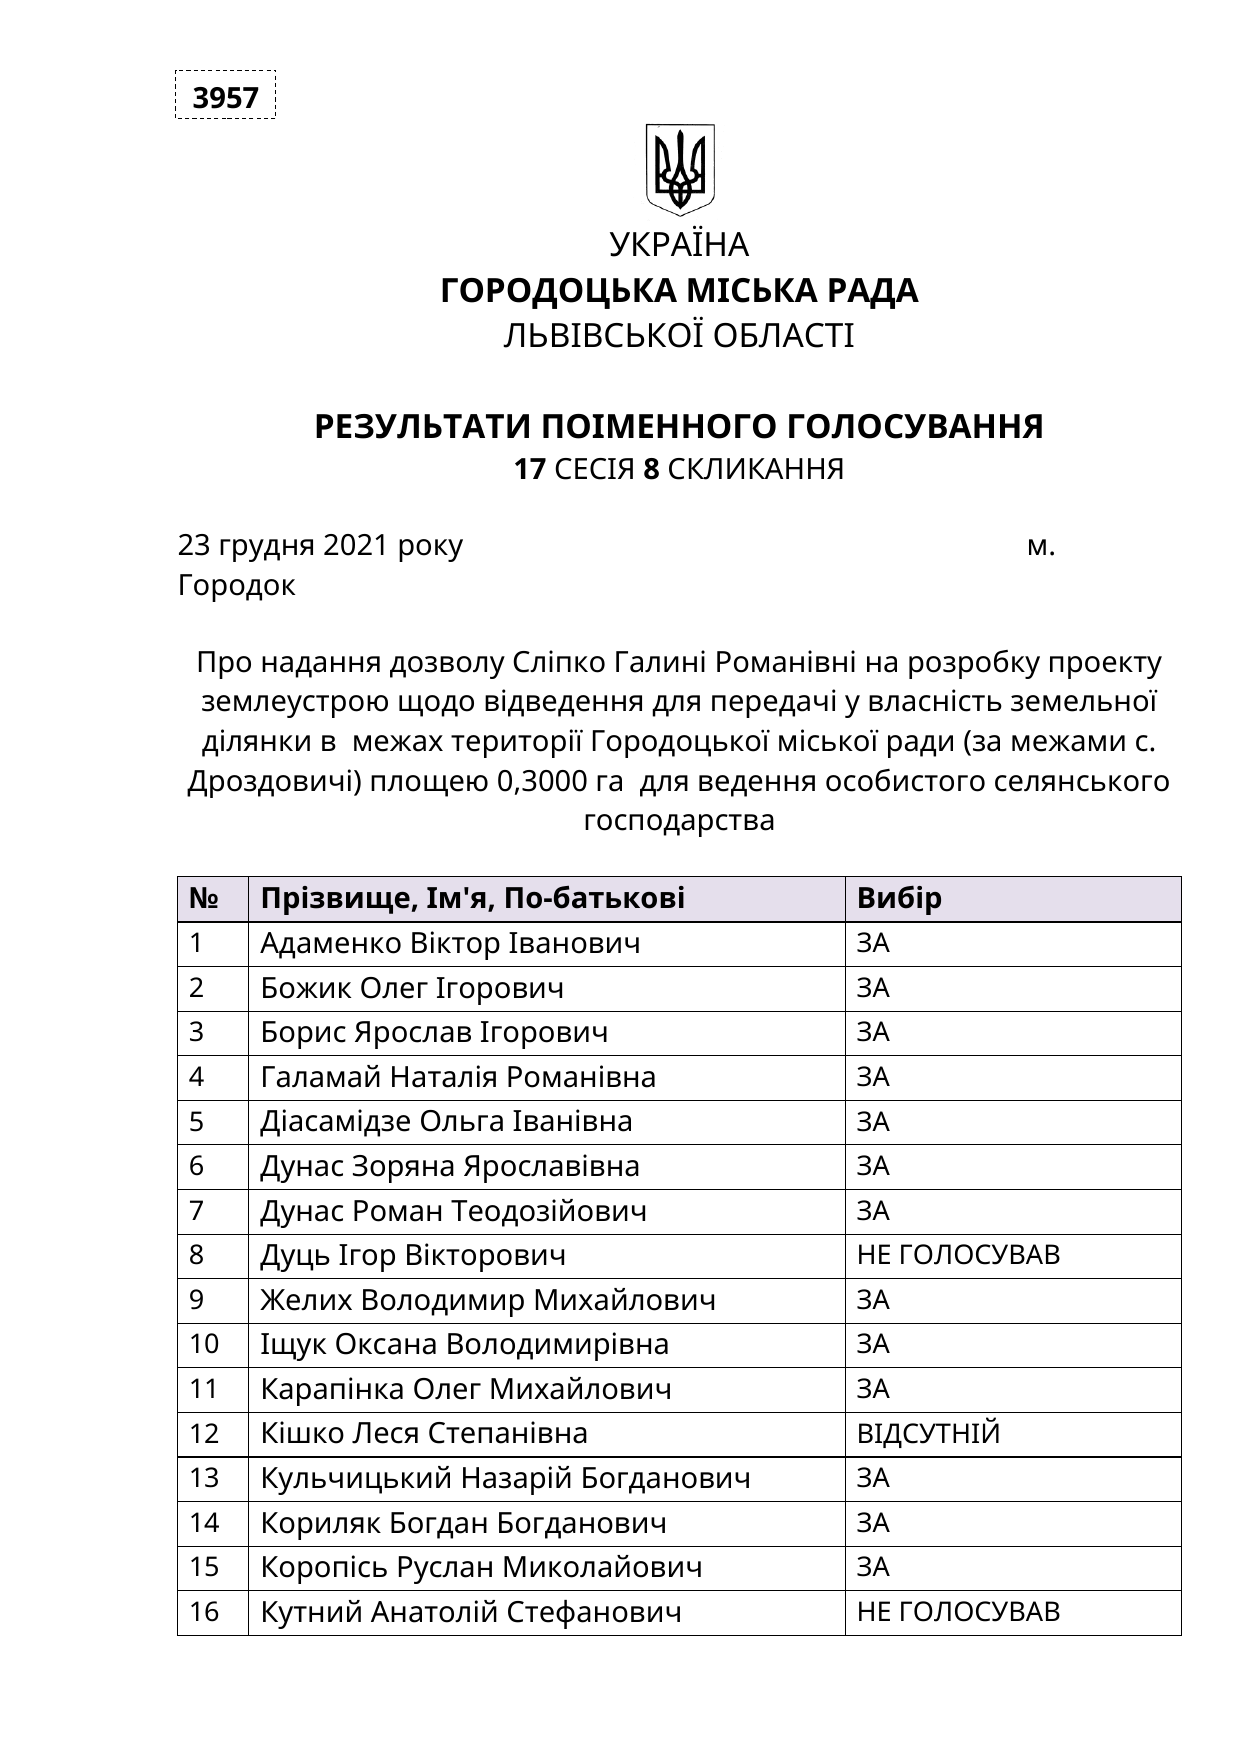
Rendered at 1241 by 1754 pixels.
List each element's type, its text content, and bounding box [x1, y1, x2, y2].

table_cell 9 [178, 1279, 248, 1323]
table_cell Іщук Оксана Володимирівна [249, 1324, 845, 1367]
table_cell ЗА [846, 1502, 1181, 1546]
table_cell ЗА [846, 1279, 1181, 1323]
table_cell Божик Олег Ігорович [249, 967, 845, 1011]
table_cell 12 [178, 1413, 248, 1456]
table_cell НЕ ГОЛОСУВАВ [846, 1591, 1181, 1635]
table_cell НЕ ГОЛОСУВАВ [846, 1235, 1181, 1278]
table_cell Карапінка Олег Михайлович [249, 1368, 845, 1412]
text 23 грудня 2021 року м. Городок [177, 525, 1181, 604]
text РЕЗУЛЬТАТИ ПОІМЕННОГО ГОЛОСУВАННЯ [177, 403, 1181, 448]
table_cell Кішко Леся Степанівна [249, 1413, 845, 1456]
table_header Вибір [846, 877, 1181, 921]
table_header Прізвище, Ім'я, По-батькові [249, 877, 845, 921]
table_cell 3 [178, 1012, 248, 1055]
table_cell ЗА [846, 1012, 1181, 1055]
table_cell Галамай Наталія Романівна [249, 1056, 845, 1100]
table_cell 8 [178, 1235, 248, 1278]
table_cell Дуць Ігор Вікторович [249, 1235, 845, 1278]
table_header № [178, 877, 248, 921]
picture [633, 118, 726, 221]
table_cell 13 [178, 1458, 248, 1501]
table_cell ЗА [846, 1145, 1181, 1189]
table_cell Кульчицький Назарій Богданович [249, 1458, 845, 1501]
table_cell ЗА [846, 1190, 1181, 1233]
table_cell ЗА [846, 1324, 1181, 1367]
table_cell Дунас Роман Теодозійович [249, 1190, 845, 1233]
table_cell 10 [178, 1324, 248, 1367]
table_cell 14 [178, 1502, 248, 1546]
table_cell ЗА [846, 923, 1181, 966]
text ГОРОДОЦЬКА МІСЬКА РАДА [177, 266, 1181, 312]
table_cell ЗА [846, 1547, 1181, 1590]
table_cell Діасамідзе Ольга Іванівна [249, 1101, 845, 1144]
table_cell 16 [178, 1591, 248, 1635]
table_cell 15 [178, 1547, 248, 1590]
table_cell Дунас Зоряна Ярославівна [249, 1145, 845, 1189]
table_cell 4 [178, 1056, 248, 1100]
text Про надання дозволу Сліпко Галині Романівні на розробку проекту землеустрою щодо відведення для передачі у власність земельної ділянки в межах території Городоцької міської ради (за межами с. Дроздовичі) площею 0,3000 га для ведення особистого селянського господарства [177, 641, 1181, 839]
table_cell Адаменко Віктор Іванович [249, 923, 845, 966]
table_cell ЗА [846, 967, 1181, 1011]
text УКРАЇНА [177, 221, 1181, 266]
table_cell Кориляк Богдан Богданович [249, 1502, 845, 1546]
table_cell ЗА [846, 1458, 1181, 1501]
table_cell 7 [178, 1190, 248, 1233]
table_cell 6 [178, 1145, 248, 1189]
table_cell 2 [178, 967, 248, 1011]
table_cell Коропісь Руслан Миколайович [249, 1547, 845, 1590]
table_cell 5 [178, 1101, 248, 1144]
table_cell Желих Володимир Михайлович [249, 1279, 845, 1323]
text 17 СЕСІЯ 8 СКЛИКАННЯ [177, 448, 1181, 488]
table_cell Борис Ярослав Ігорович [249, 1012, 845, 1055]
table_cell 1 [178, 923, 248, 966]
table_cell 11 [178, 1368, 248, 1412]
text ЛЬВІВСЬКОЇ ОБЛАСТІ [177, 312, 1181, 357]
table_cell ЗА [846, 1101, 1181, 1144]
table_cell ЗА [846, 1368, 1181, 1412]
table_cell ЗА [846, 1056, 1181, 1100]
table_cell Кутний Анатолій Стефанович [249, 1591, 845, 1635]
table_cell ВІДСУТНІЙ [846, 1413, 1181, 1456]
